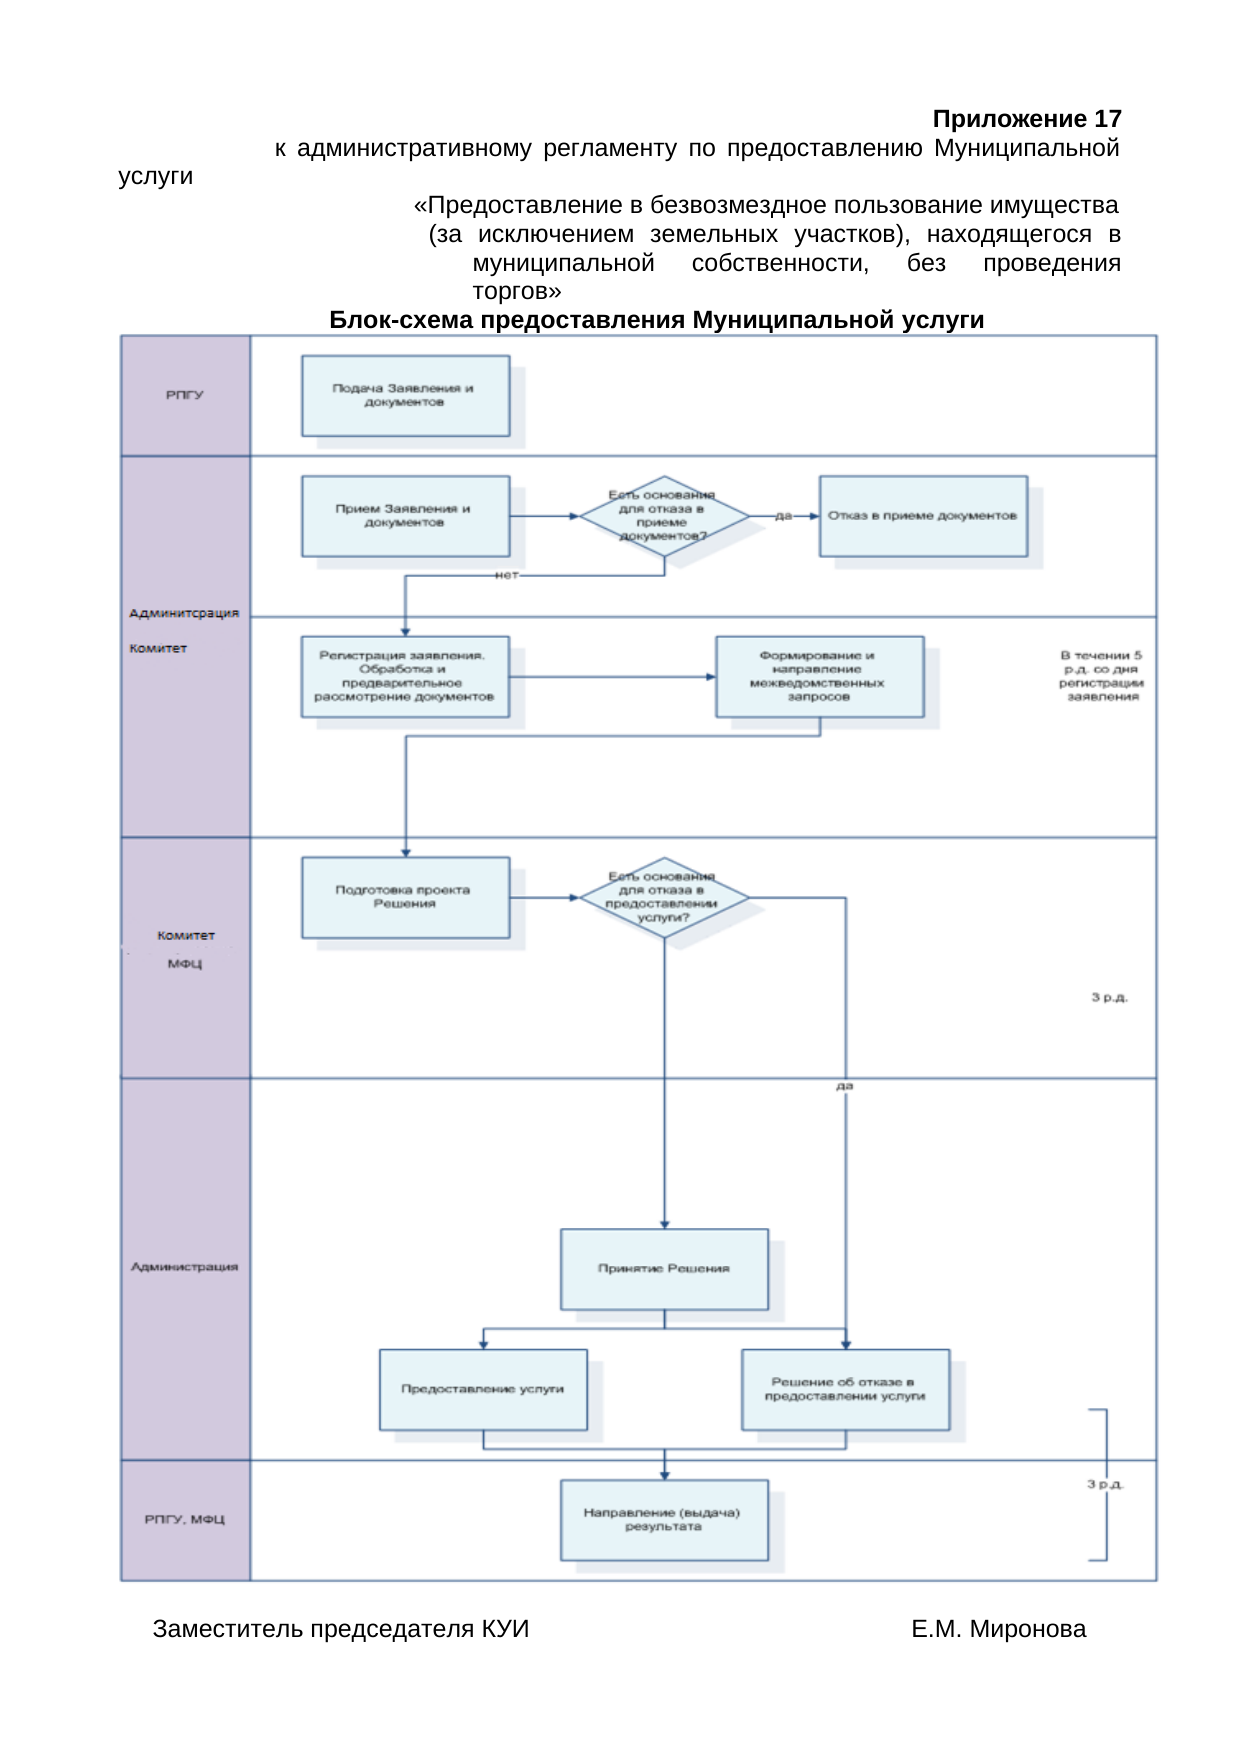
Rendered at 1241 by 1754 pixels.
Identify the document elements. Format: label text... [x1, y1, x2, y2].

subtitle Приложение 17 [339, 104, 1122, 132]
text «Предоставление в безвозмездное пользование имущества [118, 190, 1122, 219]
text Блок-схема предоставления Муниципальной услуги [118, 305, 1122, 333]
text к административному регламенту по предоставлению Муниципальной услуги [118, 132, 1122, 190]
picture [118, 333, 1241, 1586]
text Заместитель председателя КУИ Е.М. Миронова [118, 1614, 1122, 1643]
text (за исключением земельных участков), находящегося в муниципальной собственности, без проведения торгов» [428, 219, 1122, 305]
